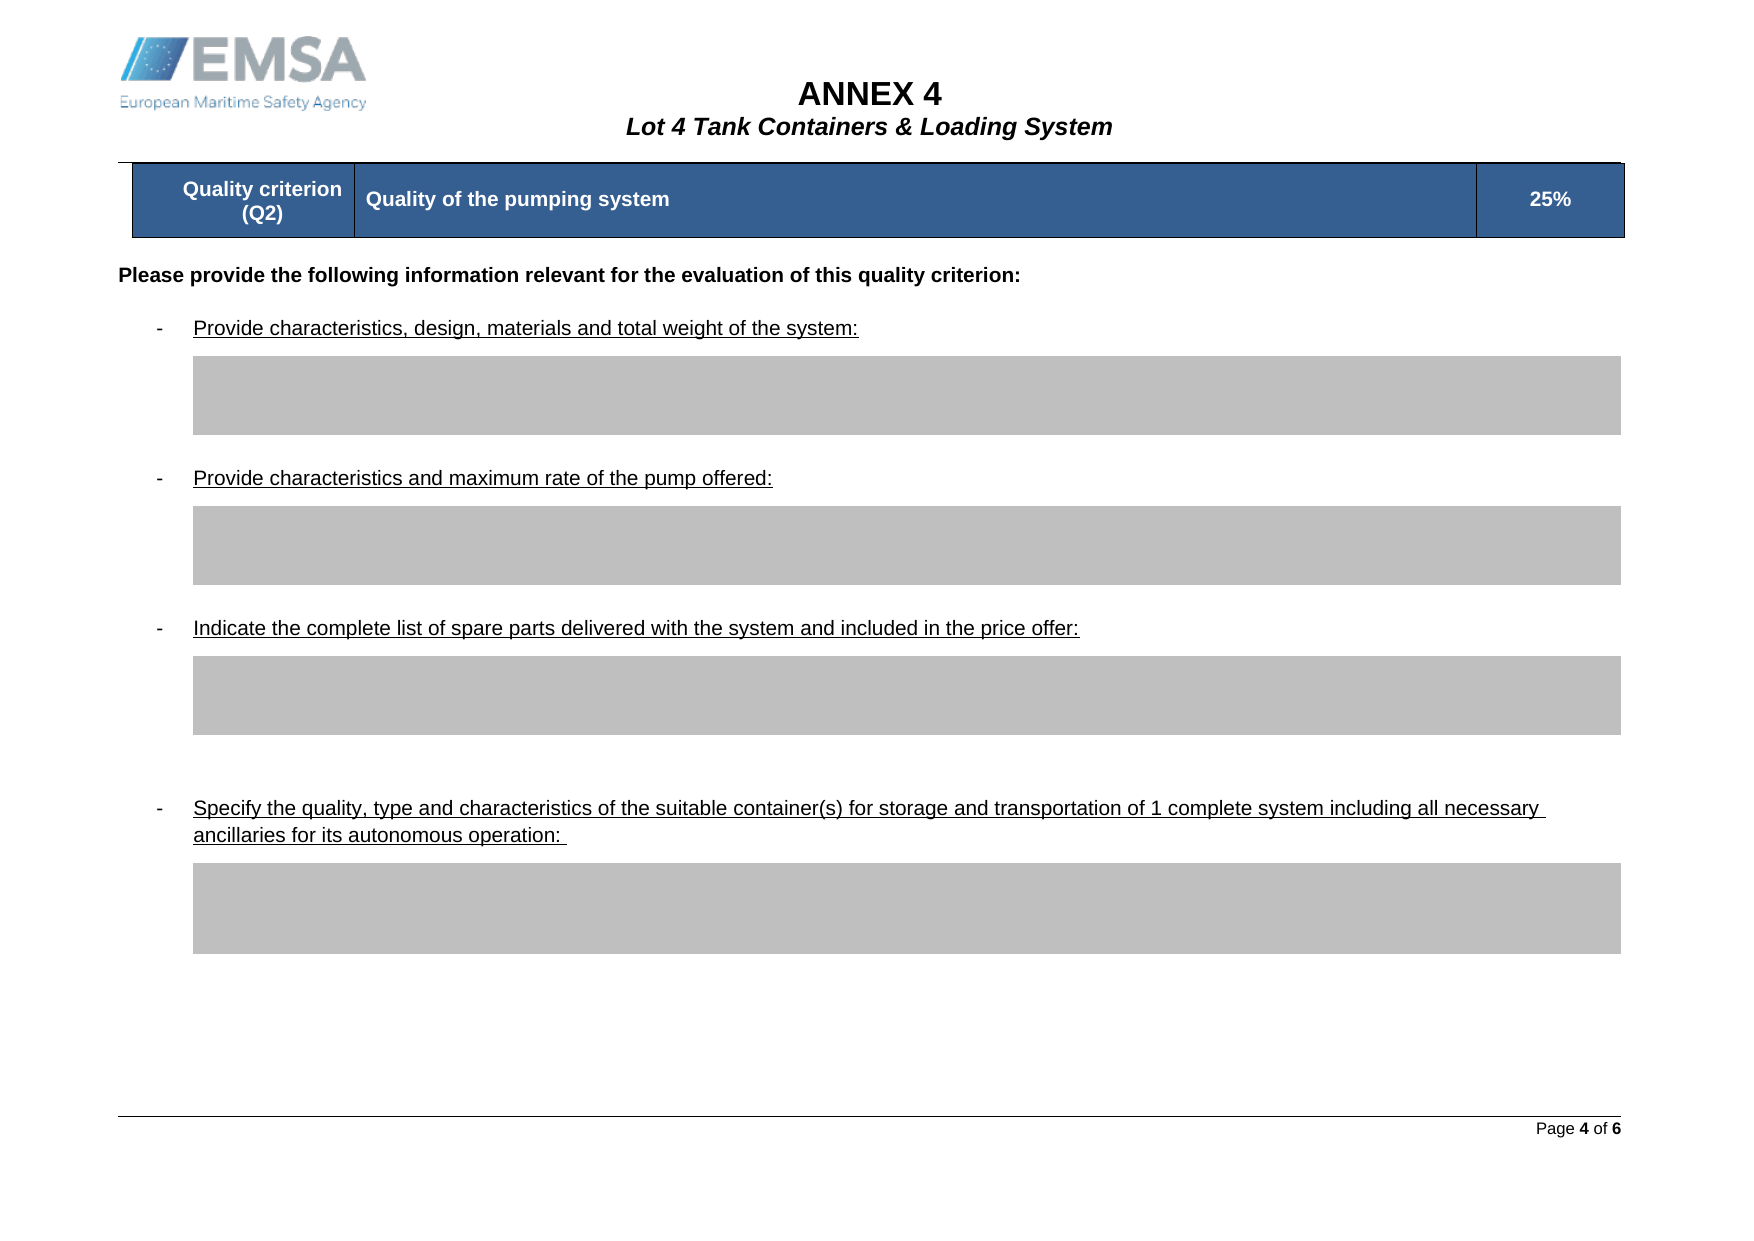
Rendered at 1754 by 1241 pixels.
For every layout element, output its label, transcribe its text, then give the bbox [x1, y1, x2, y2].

list Provide characteristics, design, materials and total weight of the system: [156, 316, 1621, 340]
table_header 25% [1477, 164, 1624, 237]
list Provide characteristics and maximum rate of the pump offered: [156, 466, 1621, 490]
text Please provide the following information relevant for the evaluation of this quality criterion: [118, 263, 1621, 287]
table_header Quality criterion (Q2) [133, 164, 354, 237]
list Indicate the complete list of spare parts delivered with the system and included in the price offer: [156, 616, 1621, 640]
picture [120, 36, 367, 111]
list Specify the quality, type and characteristics of the suitable container(s) for storage and transportation of 1 complete system including all necessary ancillaries for its autonomous operation: [156, 796, 1621, 847]
table_header Quality of the pumping system [355, 164, 1476, 237]
